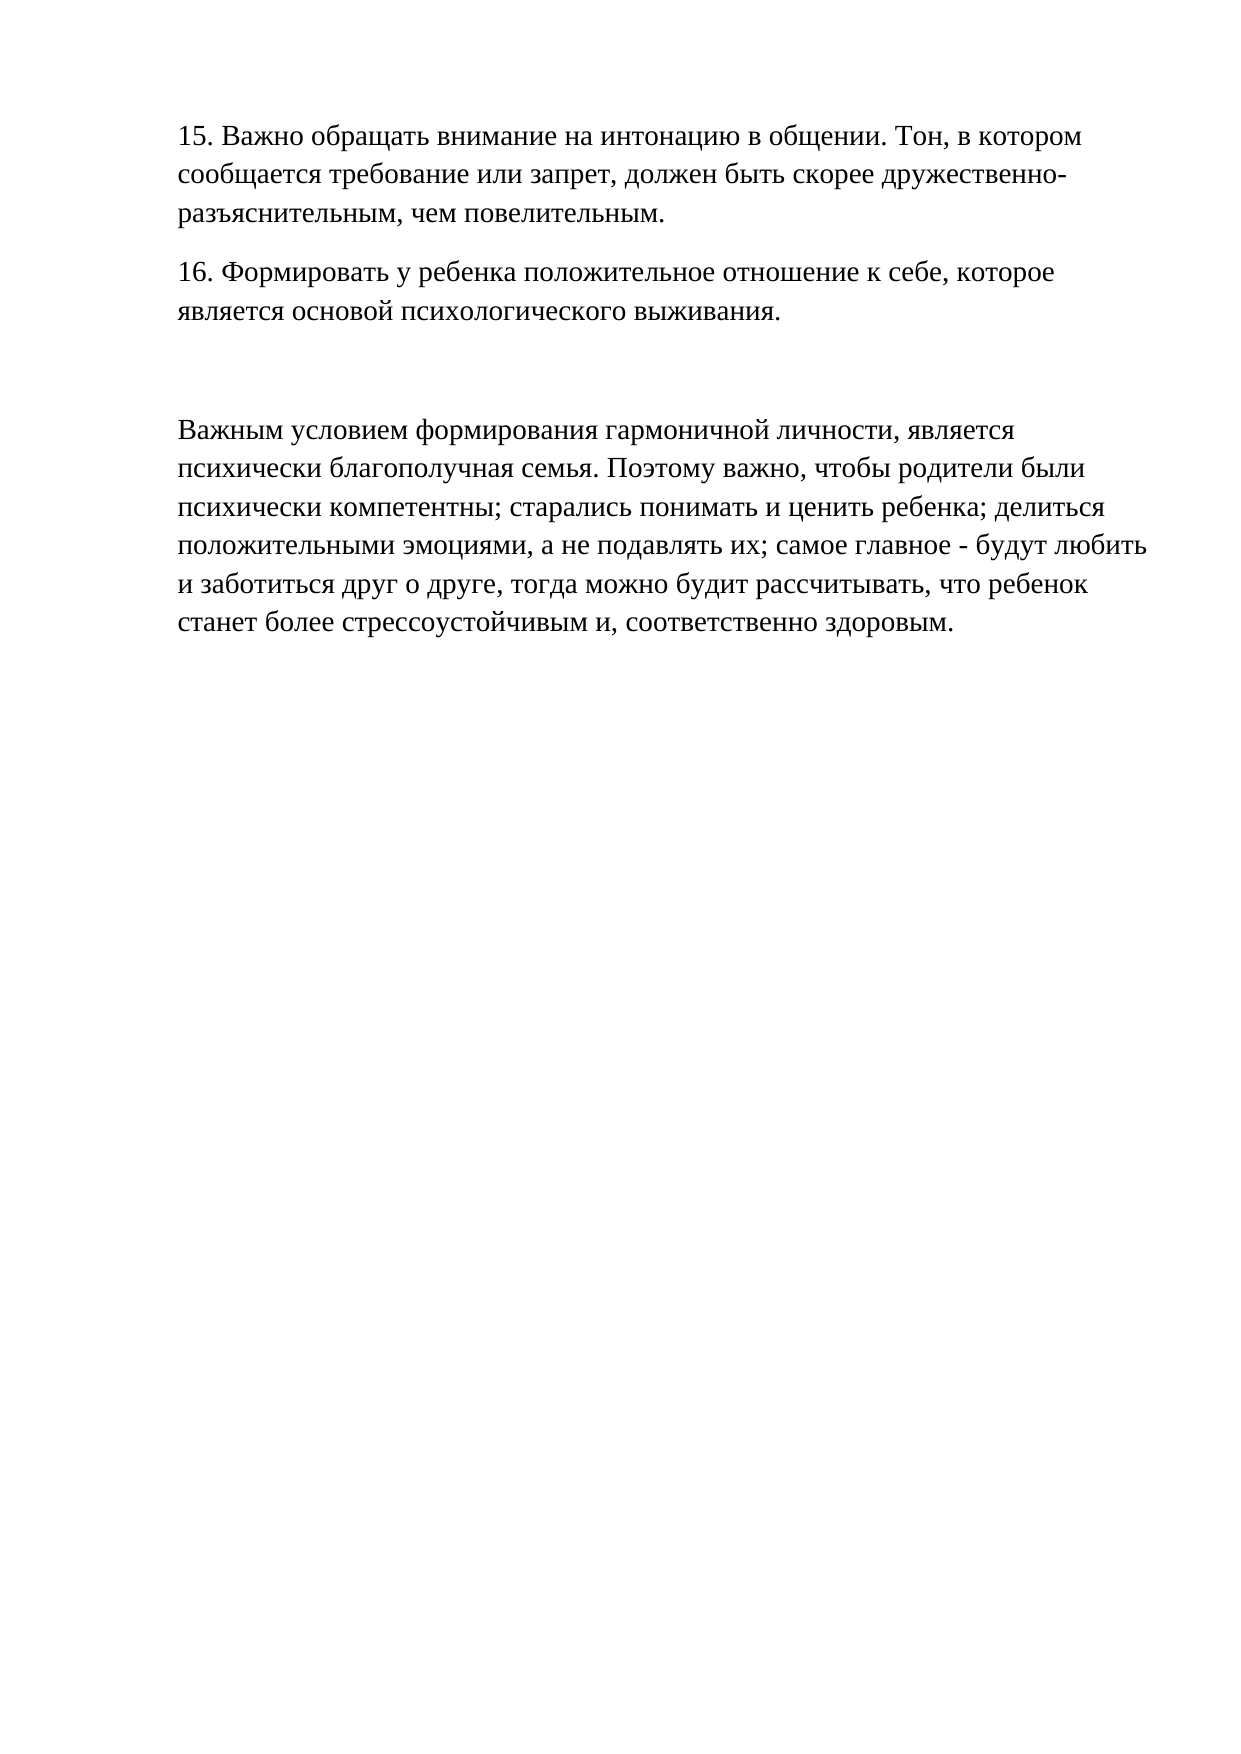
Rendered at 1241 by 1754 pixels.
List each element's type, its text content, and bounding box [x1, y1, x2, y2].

text 16. Формировать у ребенка положительное отношение к себе, которое является основой психологического выживания. [177, 254, 1152, 327]
text Важным условием формирования гармоничной личности, является психически благополучная семья. Поэтому важно, чтобы родители были психически компетентны; старались понимать и ценить ребенка; делиться положительными эмоциями, а не подавлять их; самое главное - будут любить и заботиться друг о друге, тогда можно будит рассчитывать, что ребенок станет более стрессоустойчивым и, соответственно здоровым. [177, 412, 1152, 638]
text 15. Важно обращать внимание на интонацию в общении. Тон, в котором сообщается требование или запрет, должен быть скорее дружественно-разъяснительным, чем повелительным. [177, 118, 1152, 229]
